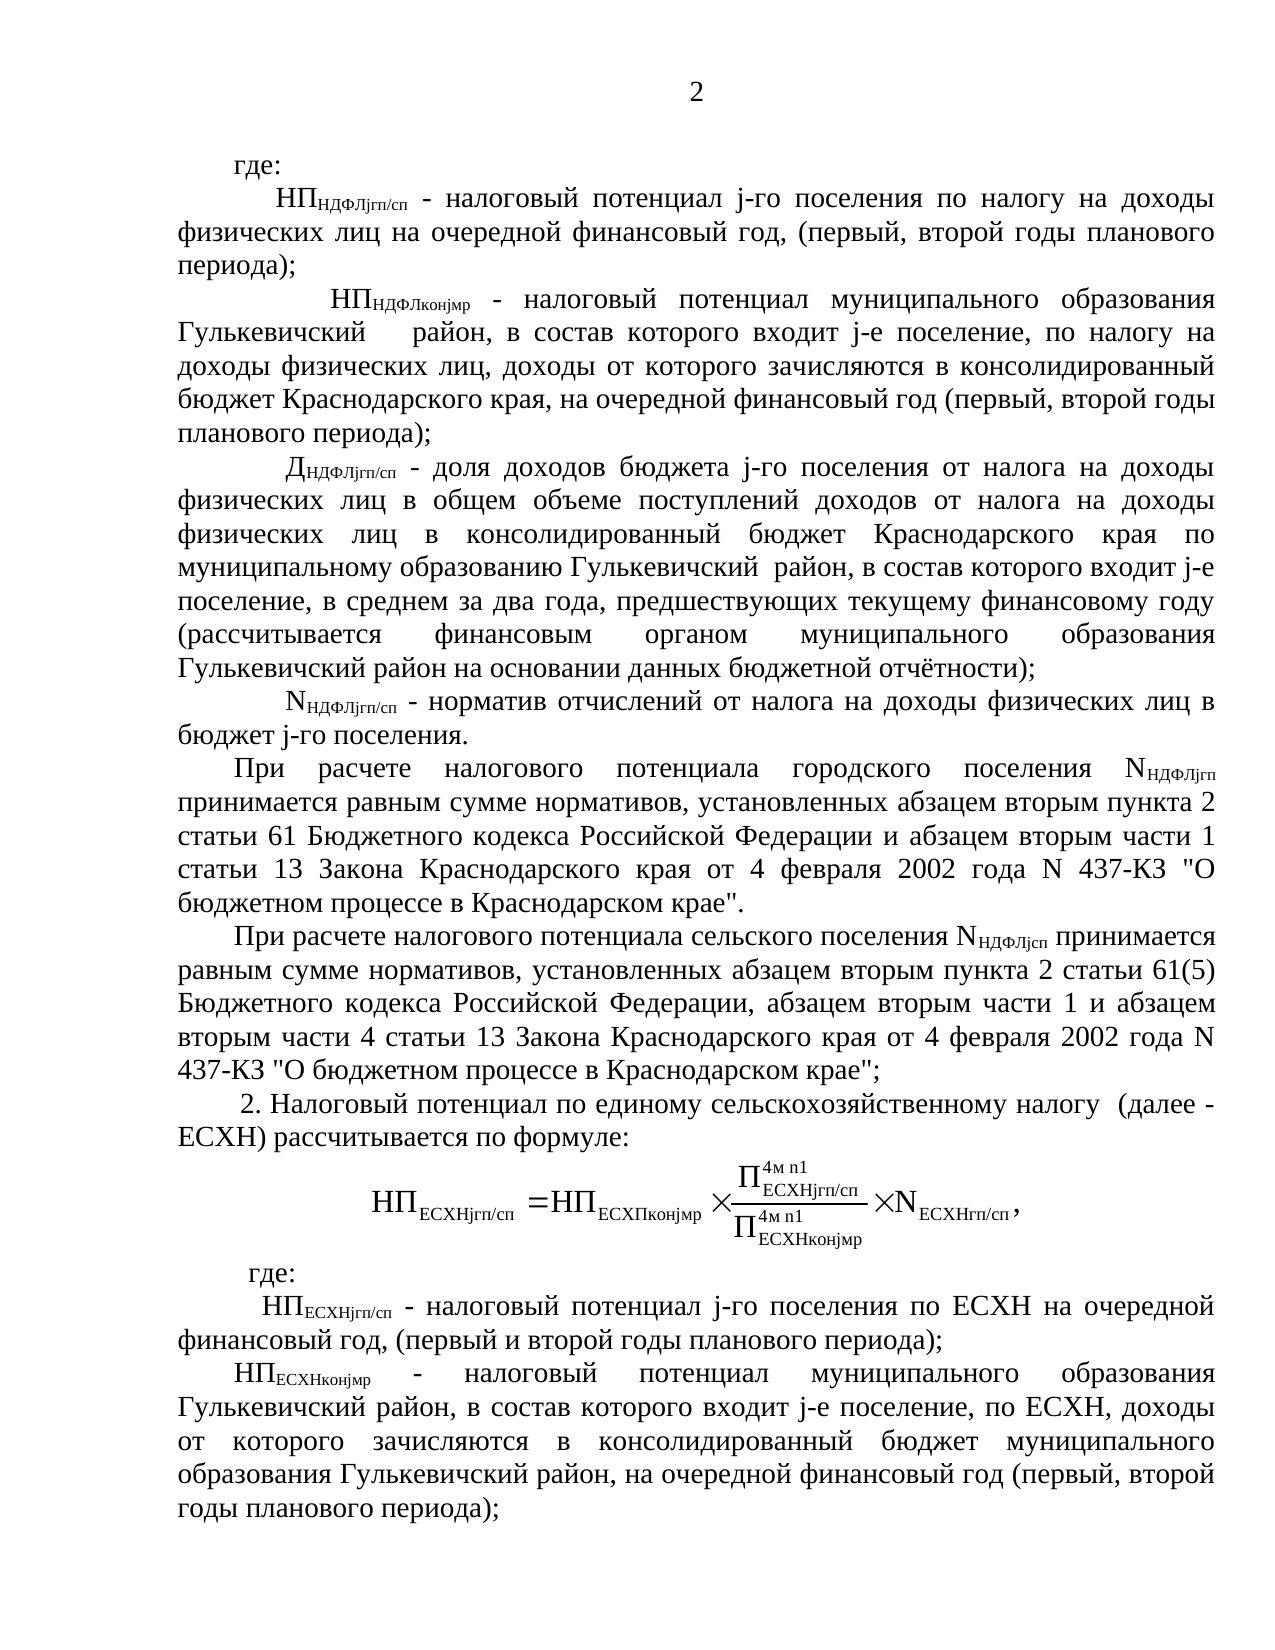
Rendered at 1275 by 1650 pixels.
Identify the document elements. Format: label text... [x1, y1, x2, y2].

text При расчете налогового потенциала городского поселения NНДФЛjгп принимается равным сумме нормативов, установленных абзацем вторым пункта 2 статьи 61 Бюджетного кодекса Российской Федерации и абзацем вторым части 1 статьи 13 Закона Краснодарского края от 4 февраля 2002 года N 437-КЗ "О бюджетном процессе в Краснодарском крае". [177, 751, 1216, 918]
text НПЕСХНjгп/сп - налоговый потенциал j-го поселения по ЕСХН на очередной финансовый год, (первый и второй годы планового периода); [177, 1288, 1216, 1356]
text НПЕСХНконjмр - налоговый потенциал муниципального образования Гулькевичский район, в состав которого входит j-е поселение, по ЕСХН, доходы от которого зачисляются в консолидированный бюджет муниципального образования Гулькевичский район, на очередной финансовый год (первый, второй годы планового периода); [177, 1356, 1216, 1523]
text где: [177, 1255, 1216, 1288]
text НПНДФЛjгп/сп - налоговый потенциал j-го поселения по налогу на доходы физических лиц на очередной финансовый год, (первый, второй годы планового периода); [177, 180, 1216, 281]
text NНДФЛjгп/сп - норматив отчислений от налога на доходы физических лиц в бюджет j-го поселения. [177, 683, 1216, 751]
text где: [177, 147, 1216, 180]
text ДНДФЛjгп/сп - доля доходов бюджета j-го поселения от налога на доходы физических лиц в общем объеме поступлений доходов от налога на доходы физических лиц в консолидированный бюджет Краснодарского края по муниципальному образованию Гулькевичский район, в состав которого входит j-е поселение, в среднем за два года, предшествующих текущему финансовому году (рассчитывается финансовым органом муниципального образования Гулькевичский район на основании данных бюджетной отчётности); [177, 449, 1216, 683]
text 2. Налоговый потенциал по единому сельскохозяйственному налогу (далее - ЕСХН) рассчитывается по формуле: [177, 1086, 1216, 1153]
text При расчете налогового потенциала сельского поселения NНДФЛjсп принимается равным сумме нормативов, установленных абзацем вторым пункта 2 статьи 61(5) Бюджетного кодекса Российской Федерации, абзацем вторым части 1 и абзацем вторым части 4 статьи 13 Закона Краснодарского края от 4 февраля 2002 года N 437-КЗ "О бюджетном процессе в Краснодарском крае"; [177, 918, 1216, 1086]
text НПНДФЛконjмр - налоговый потенциал муниципального образования Гулькевичский район, в состав которого входит j-е поселение, по налогу на доходы физических лиц, доходы от которого зачисляются в консолидированный бюджет Краснодарского края, на очередной финансовый год (первый, второй годы планового периода); [177, 281, 1216, 449]
